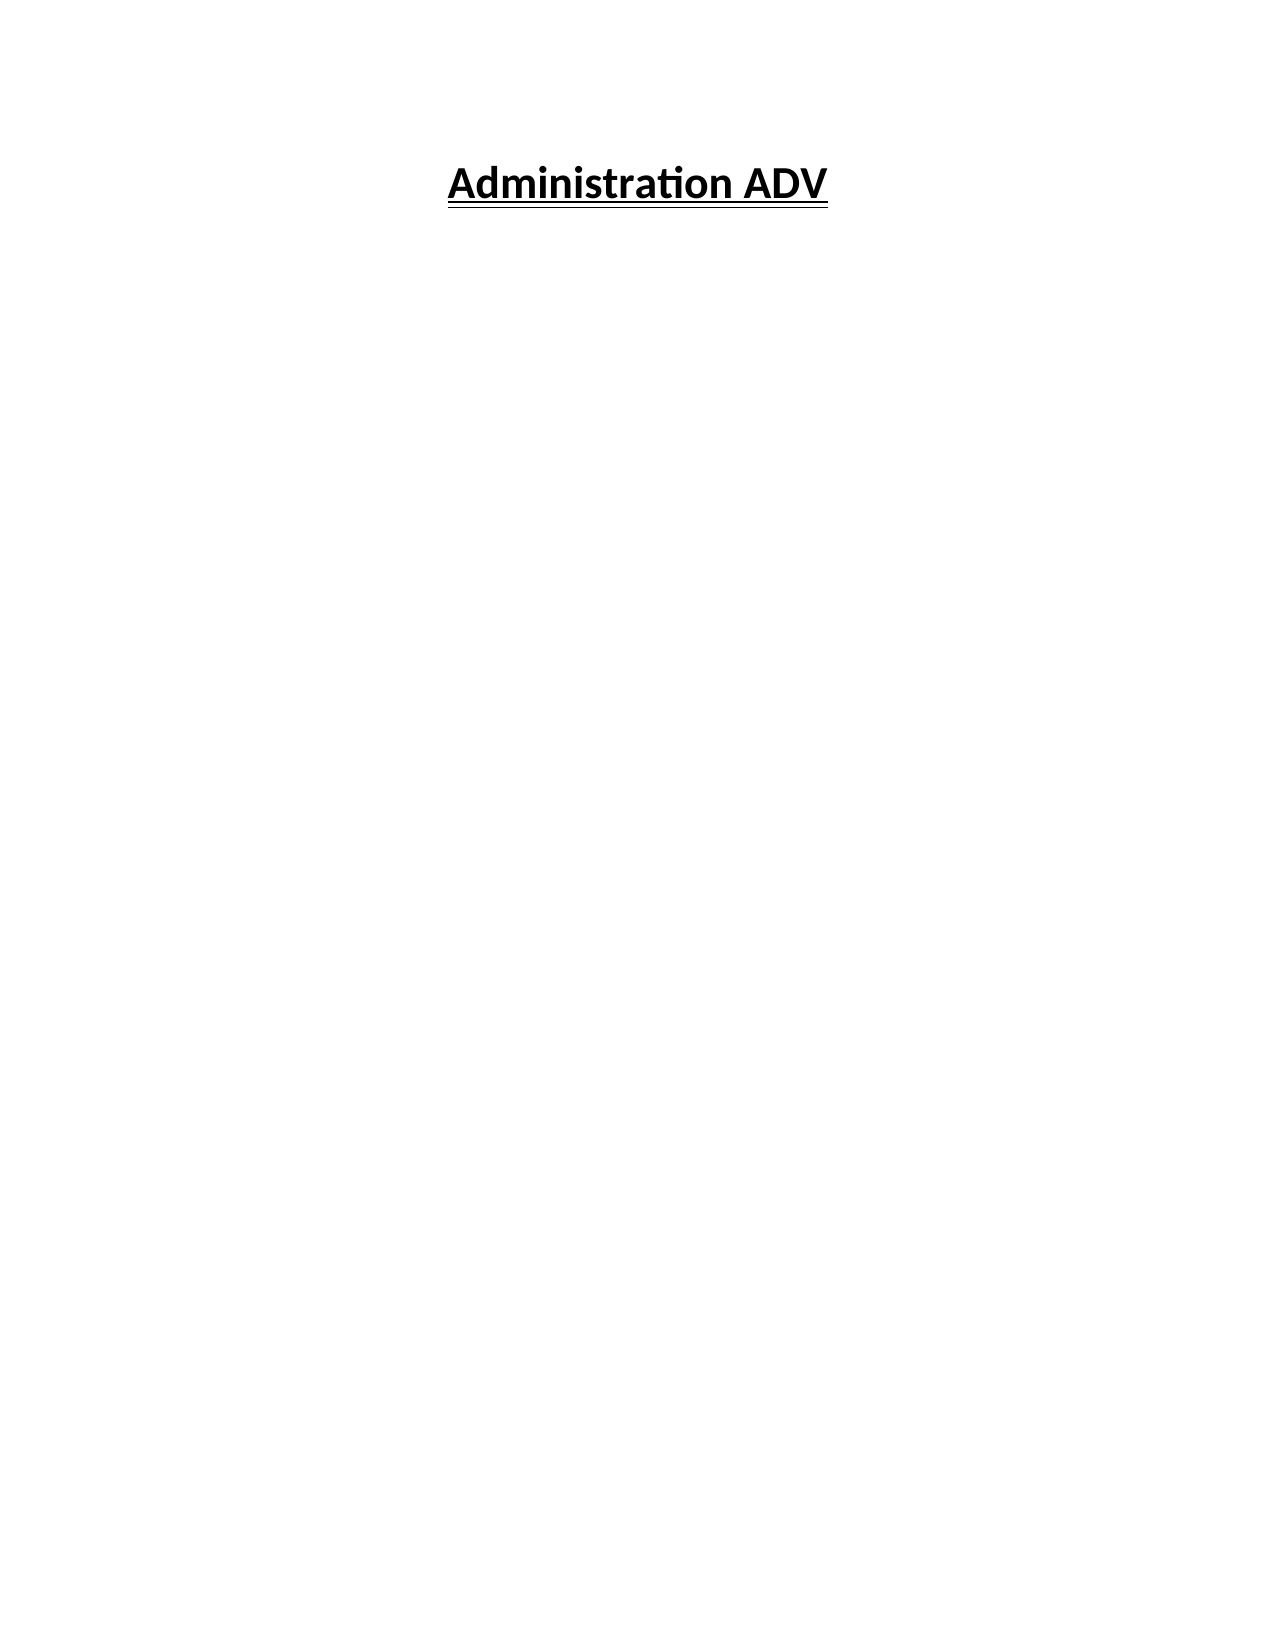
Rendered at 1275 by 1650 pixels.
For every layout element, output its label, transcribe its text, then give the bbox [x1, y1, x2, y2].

subtitle Administration ADV [150, 154, 1125, 210]
